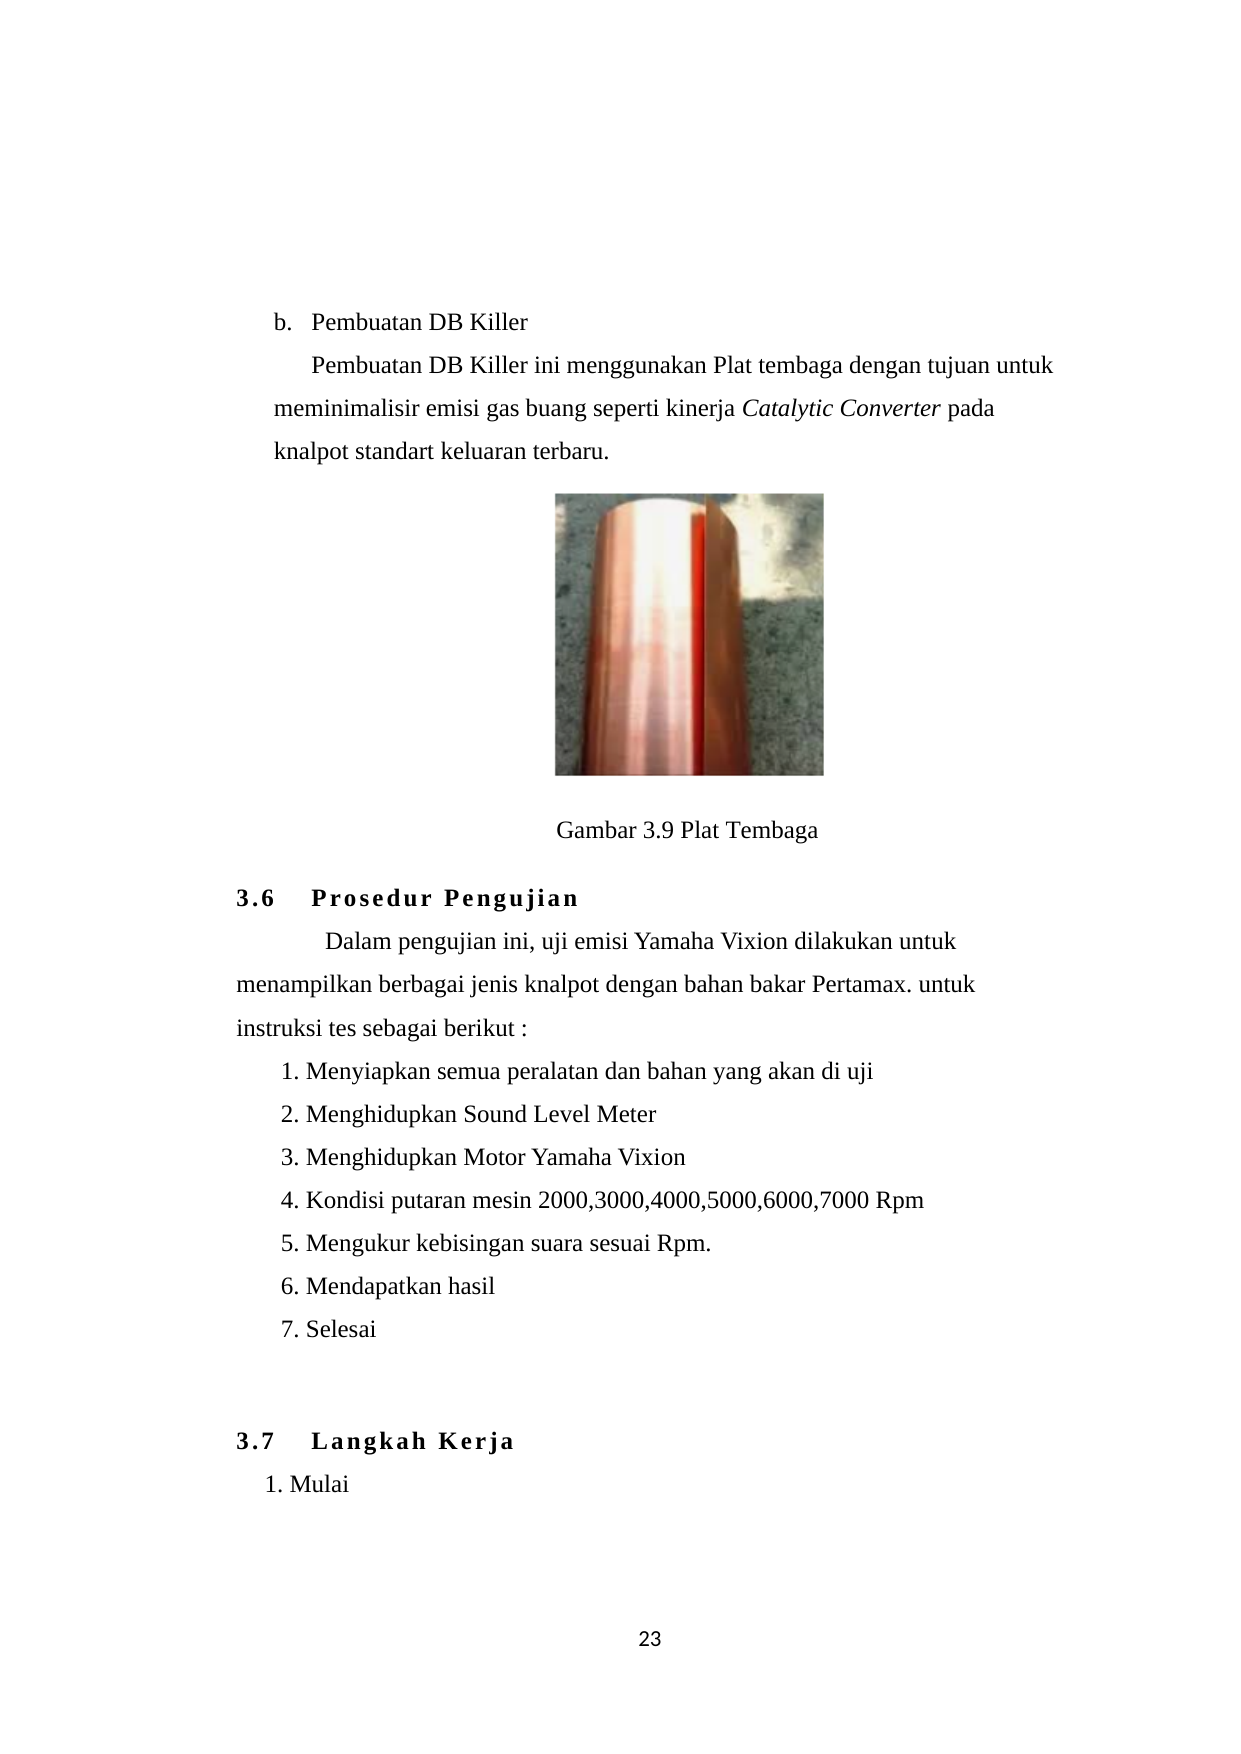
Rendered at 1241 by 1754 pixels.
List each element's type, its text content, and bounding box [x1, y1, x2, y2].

picture [546, 486, 835, 787]
text 3. Menghidupkan Motor Yamaha Vixion [281, 1142, 1063, 1171]
text Langkah Kerja [236, 1426, 1063, 1454]
text 6. Mendapatkan hasil [281, 1271, 1063, 1300]
list Pembuatan DB Killer ini menggunakan Plat tembaga dengan tujuan untuk meminimalisir emisi gas buang seperti kinerja Catalytic Converter pada knalpot standart keluaran terbaru. [274, 350, 1063, 465]
text 1. Menyiapkan semua peralatan dan bahan yang akan di uji 2. Menghidupkan Sound Level Meter [281, 1056, 1063, 1128]
text 7. Selesai [281, 1314, 1063, 1343]
text Dalam pengujian ini, uji emisi Yamaha Vixion dilakukan untuk menampilkan berbagai jenis knalpot dengan bahan bakar Pertamax. untuk instruksi tes sebagai berikut : [236, 926, 1063, 1041]
text Prosedur Pengujian [236, 883, 1063, 912]
text 5. Mengukur kebisingan suara sesuai Rpm. [281, 1228, 1063, 1257]
list Pembuatan DB Killer [274, 307, 1063, 335]
text 4. Kondisi putaran mesin 2000,3000,4000,5000,6000,7000 Rpm [281, 1185, 1063, 1214]
text 1. Mulai [264, 1469, 1063, 1498]
